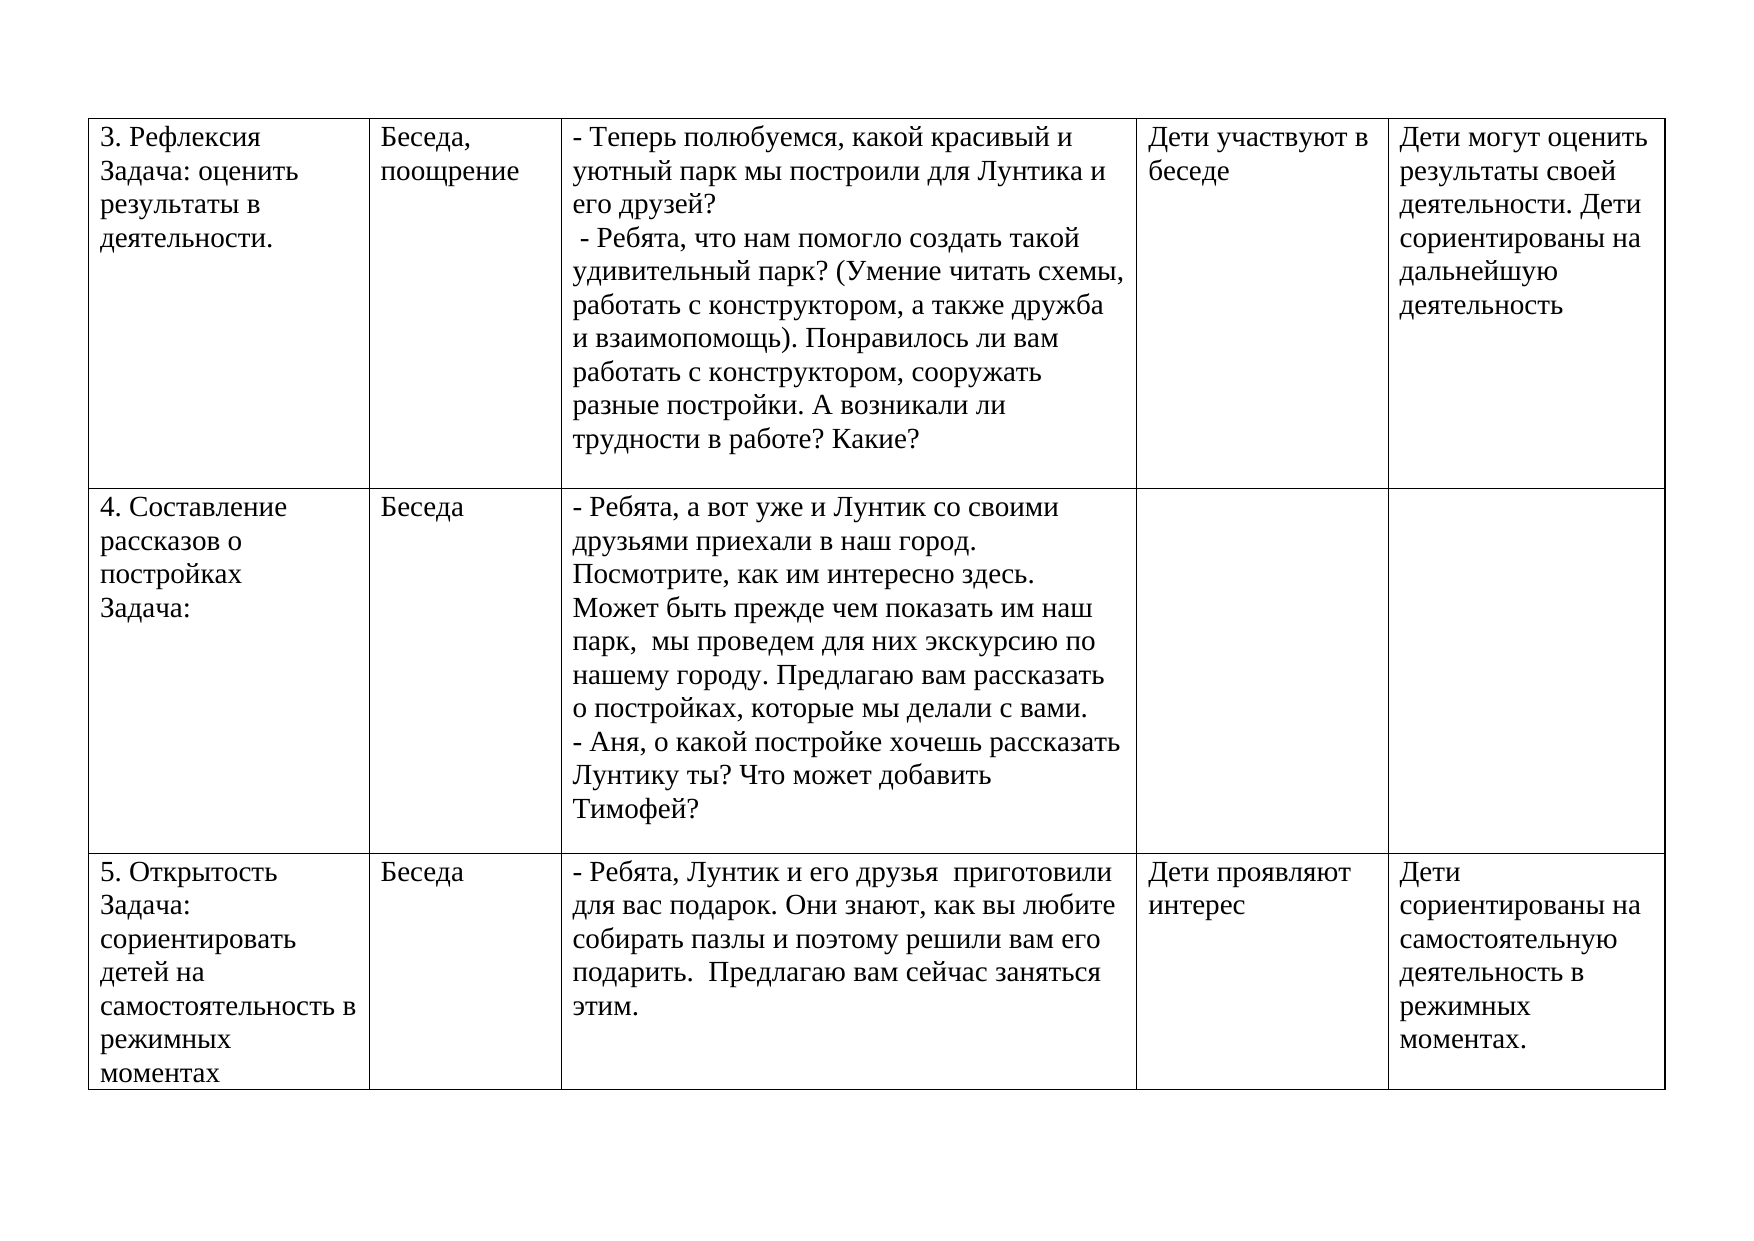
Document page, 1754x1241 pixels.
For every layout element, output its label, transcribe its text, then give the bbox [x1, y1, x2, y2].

table_cell Дети сориентированы на самостоятельную деятельность в режимных моментах. [1389, 854, 1664, 1088]
table_cell 5. Открытость Задача: сориентировать детей на самостоятельность в режимных моментах [89, 854, 369, 1088]
table_cell 4. Составление рассказов о постройках Задача: [89, 489, 369, 853]
table_cell - Ребята, а вот уже и Лунтик со своими друзьями приехали в наш город. Посмотрите, как им интересно здесь. Может быть прежде чем показать им наш парк, мы проведем для них экскурсию по нашему городу. Предлагаю вам рассказать о постройках, которые мы делали с вами. - Аня, о какой постройке хочешь рассказать Лунтику ты? Что может добавить Тимофей? [562, 489, 1136, 853]
table_cell [1389, 489, 1664, 853]
table_cell Дети могут оценить результаты своей деятельности. Дети сориентированы на дальнейшую деятельность [1389, 119, 1664, 488]
table_cell Беседа, поощрение [370, 119, 561, 488]
table_cell - Ребята, Лунтик и его друзья приготовили для вас подарок. Они знают, как вы любите собирать пазлы и поэтому решили вам его подарить. Предлагаю вам сейчас заняться этим. [562, 854, 1136, 1088]
table_cell Беседа [370, 489, 561, 853]
table_cell Дети участвуют в беседе [1137, 119, 1388, 488]
table_cell [1137, 489, 1388, 853]
table_cell 3. Рефлексия Задача: оценить результаты в деятельности. [89, 119, 369, 488]
table_cell - Теперь полюбуемся, какой красивый и уютный парк мы построили для Лунтика и его друзей? - Ребята, что нам помогло создать такой удивительный парк? (Умение читать схемы, работать с конструктором, а также дружба и взаимопомощь). Понравилось ли вам работать с конструктором, сооружать разные постройки. А возникали ли трудности в работе? Какие? [562, 119, 1136, 488]
table_cell Беседа [370, 854, 561, 1088]
table_cell Дети проявляют интерес [1137, 854, 1388, 1088]
